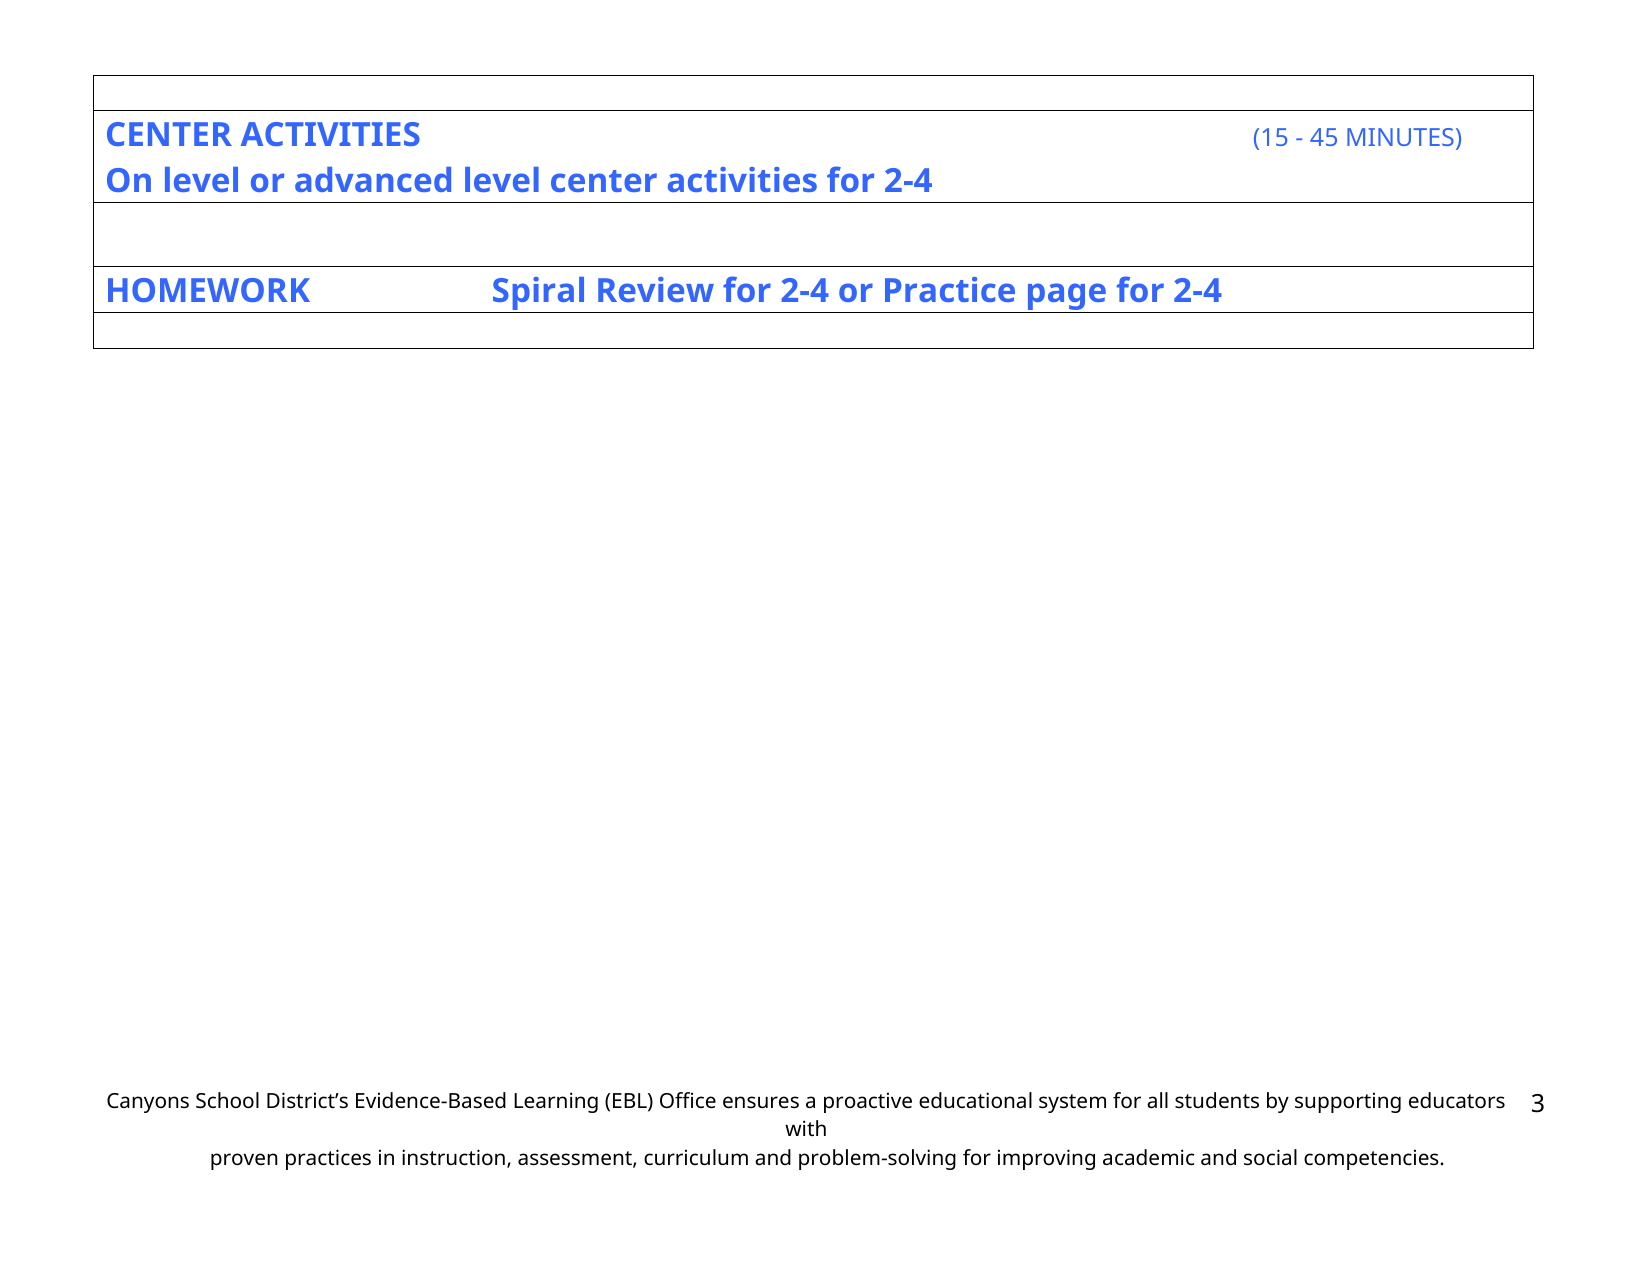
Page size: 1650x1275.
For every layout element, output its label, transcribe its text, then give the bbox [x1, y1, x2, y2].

table_cell [94, 76, 1533, 110]
table_cell HOMEWORK Spiral Review for 2-4 or Practice page for 2-4 [94, 267, 1533, 312]
table_cell CENTER ACTIVITIES (15 - 45 MINUTES) On level or advanced level center activities for 2-4 [94, 111, 1533, 202]
table_cell [94, 203, 1533, 266]
table_cell [94, 313, 1533, 347]
